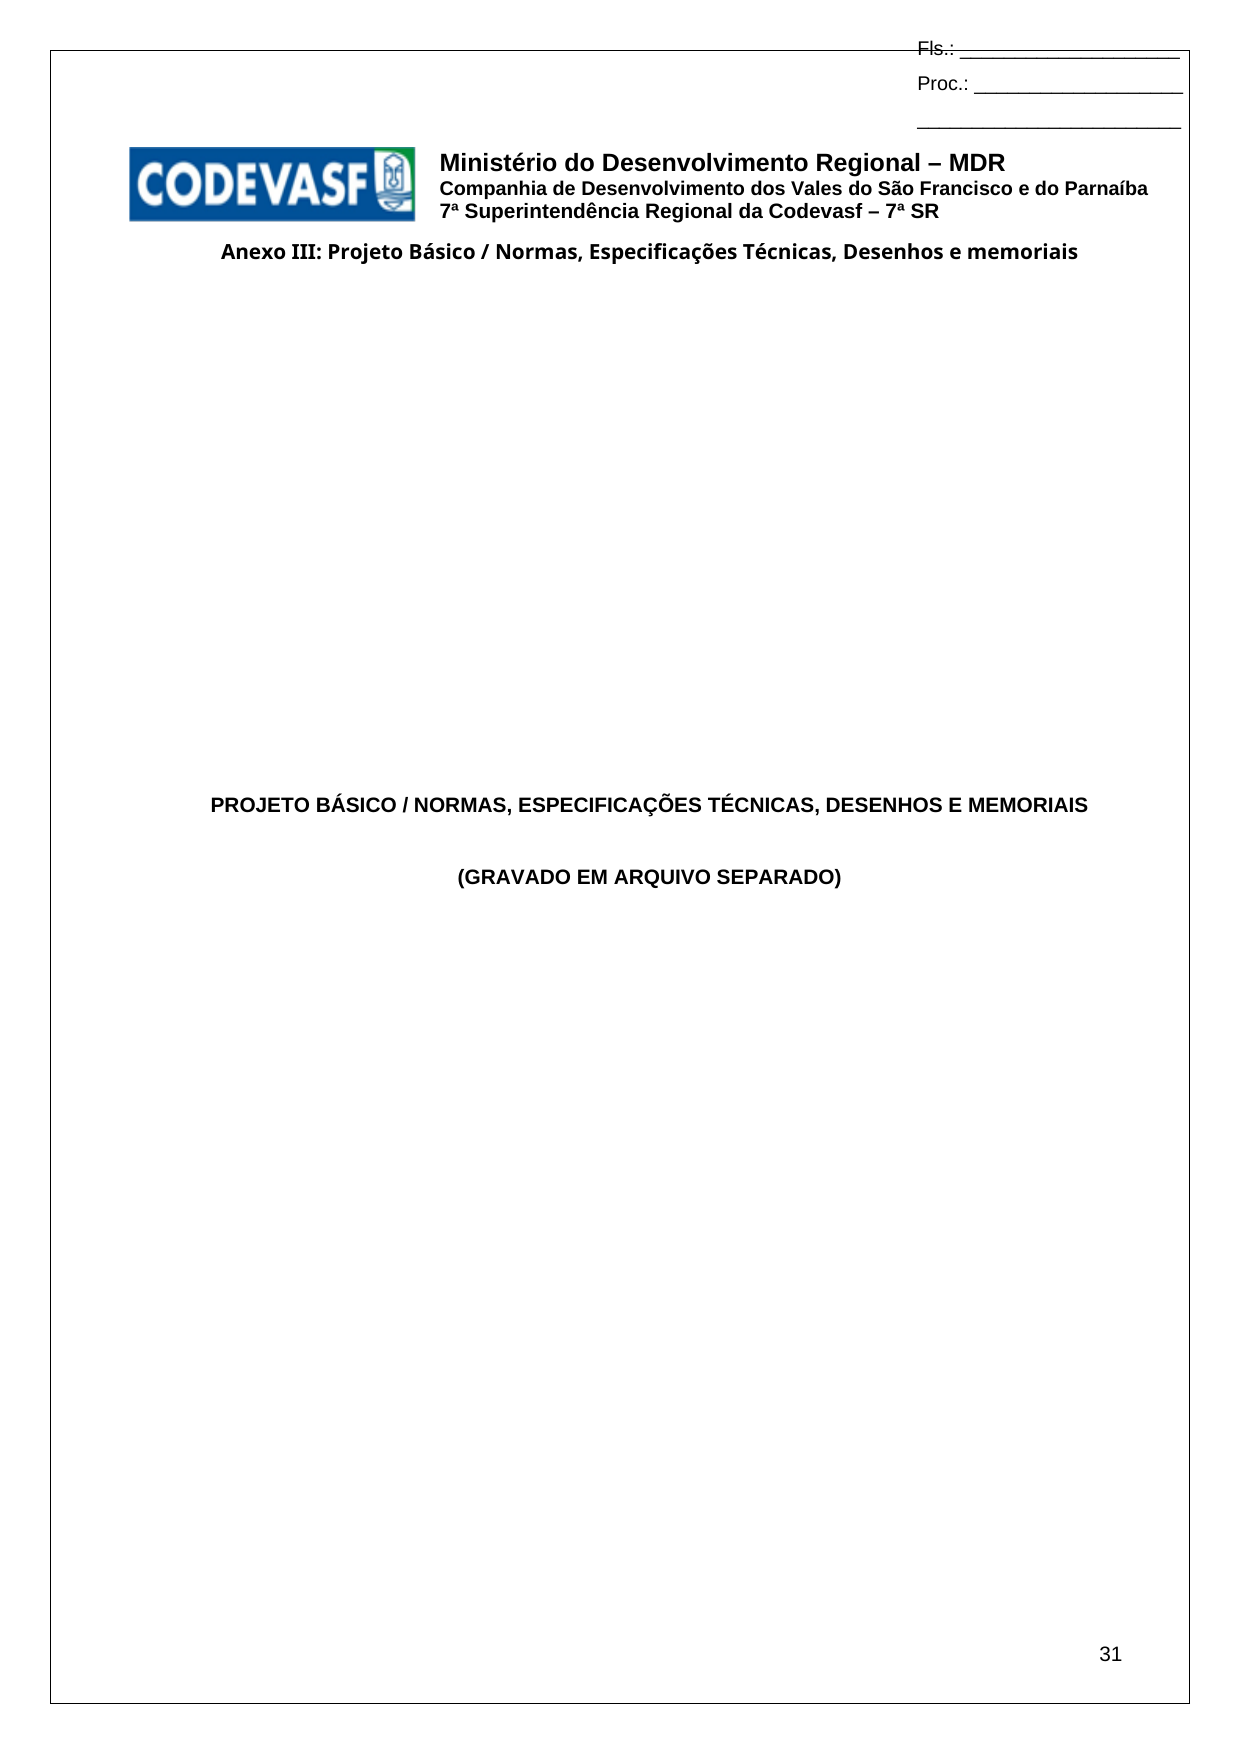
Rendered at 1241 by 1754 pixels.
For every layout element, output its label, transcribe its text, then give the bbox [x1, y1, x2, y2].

text (GRAVADO EM ARQUIVO SEPARADO) [177, 865, 1122, 889]
text PROJETO BÁSICO / NORMAS, ESPECIFICAÇÕES TÉCNICAS, DESENHOS E MEMORIAIS [177, 793, 1122, 817]
text Anexo III: Projeto Básico / Normas, Especificações Técnicas, Desenhos e memoriais [177, 237, 1122, 266]
picture [129, 147, 417, 224]
